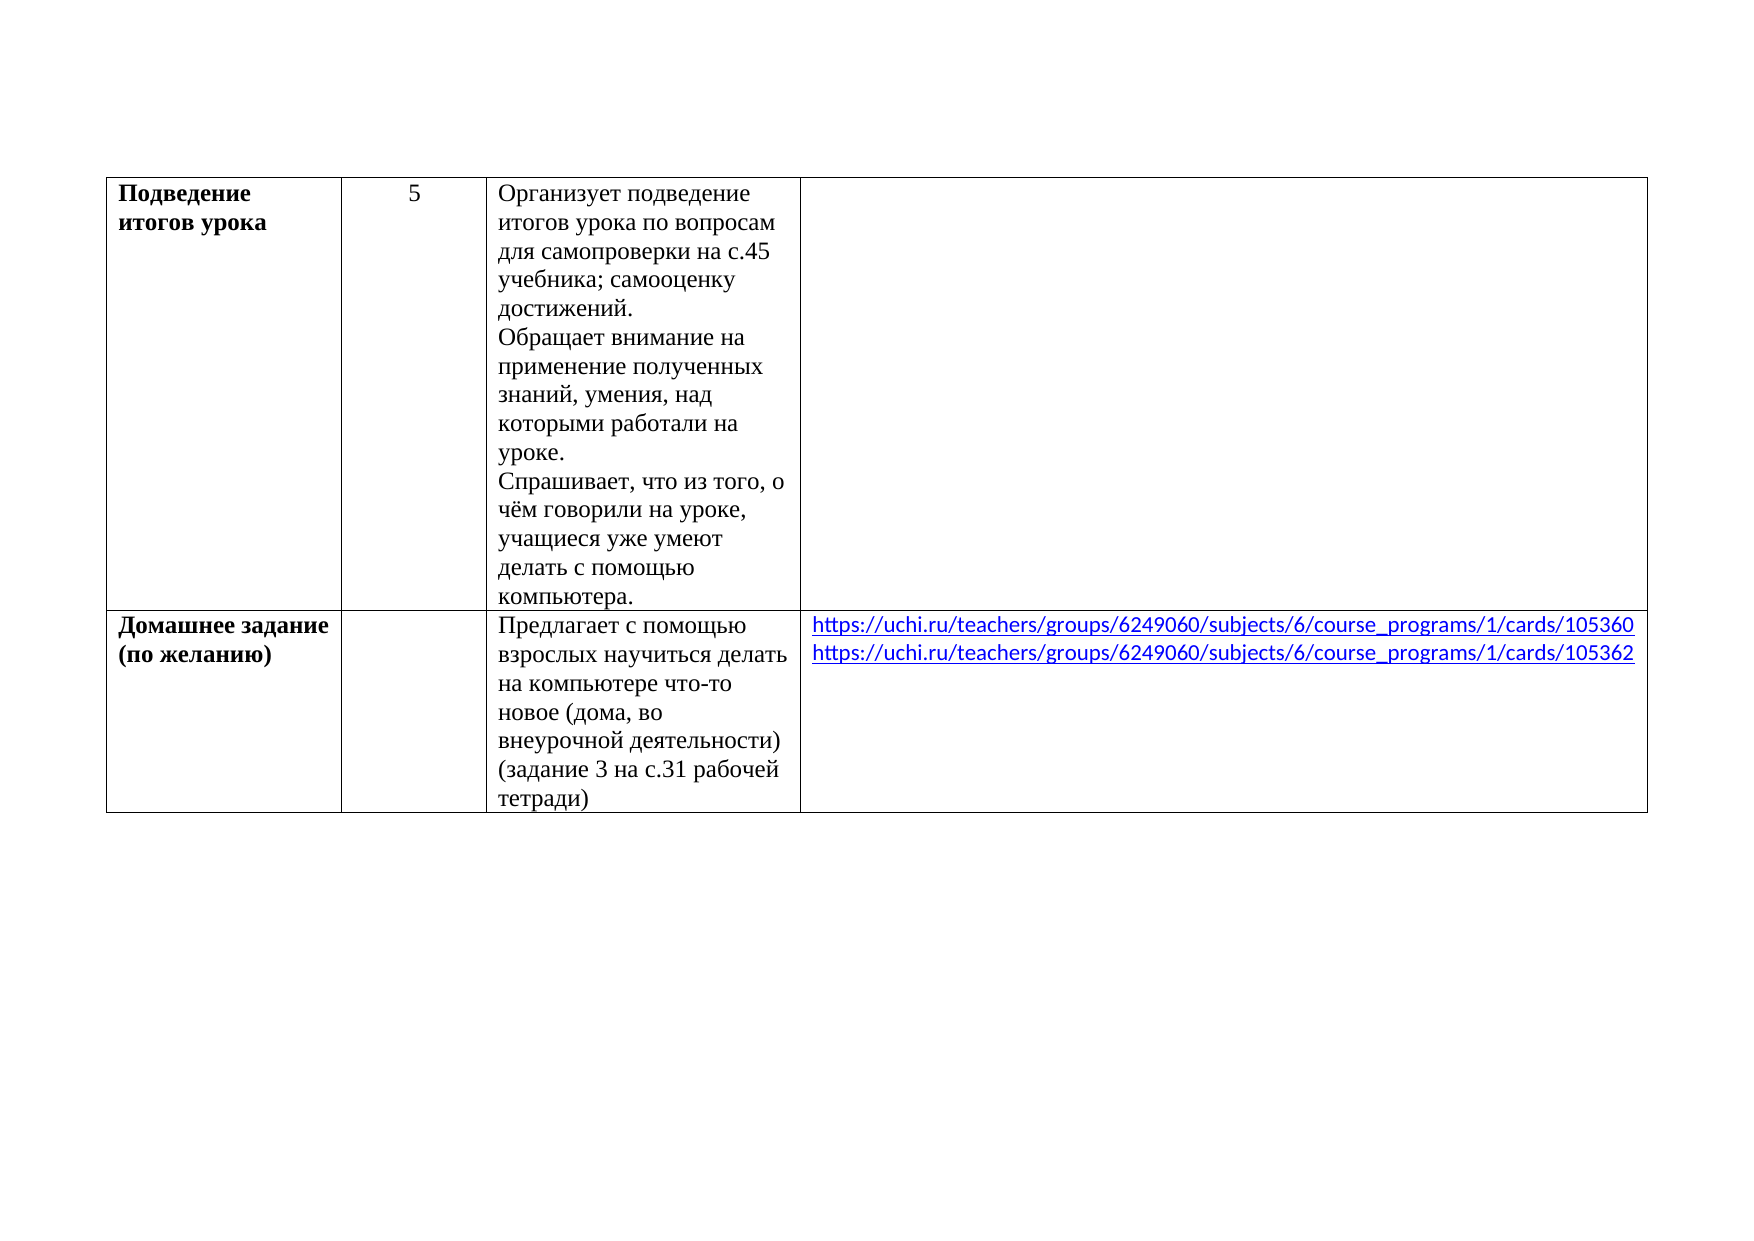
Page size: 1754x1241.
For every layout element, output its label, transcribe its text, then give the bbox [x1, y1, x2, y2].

table_cell [342, 611, 486, 812]
table_cell Организует подведение итогов урока по вопросам для самопроверки на с.45 учебника; самооценку достижений. Обращает внимание на применение полученных знаний, умения, над которыми работали на уроке. Спрашивает, что из того, о чём говорили на уроке, учащиеся уже умеют делать с помощью компьютера. [487, 178, 800, 609]
table_cell https://uchi.ru/teachers/groups/6249060/subjects/6/course_programs/1/cards/105360 https://uchi.ru/teachers/groups/6249060/subjects/6/course_programs/1/cards/105362 [801, 611, 1647, 812]
table_cell Предлагает с помощью взрослых научиться делать на компьютере что-то новое (дома, во внеурочной деятельности) (задание 3 на с.31 рабочей тетради) [487, 611, 800, 812]
table_cell [801, 178, 1647, 609]
table_cell Домашнее задание (по желанию) [107, 611, 341, 812]
table_cell 5 [342, 178, 486, 609]
table_cell Подведение итогов урока [107, 178, 341, 609]
